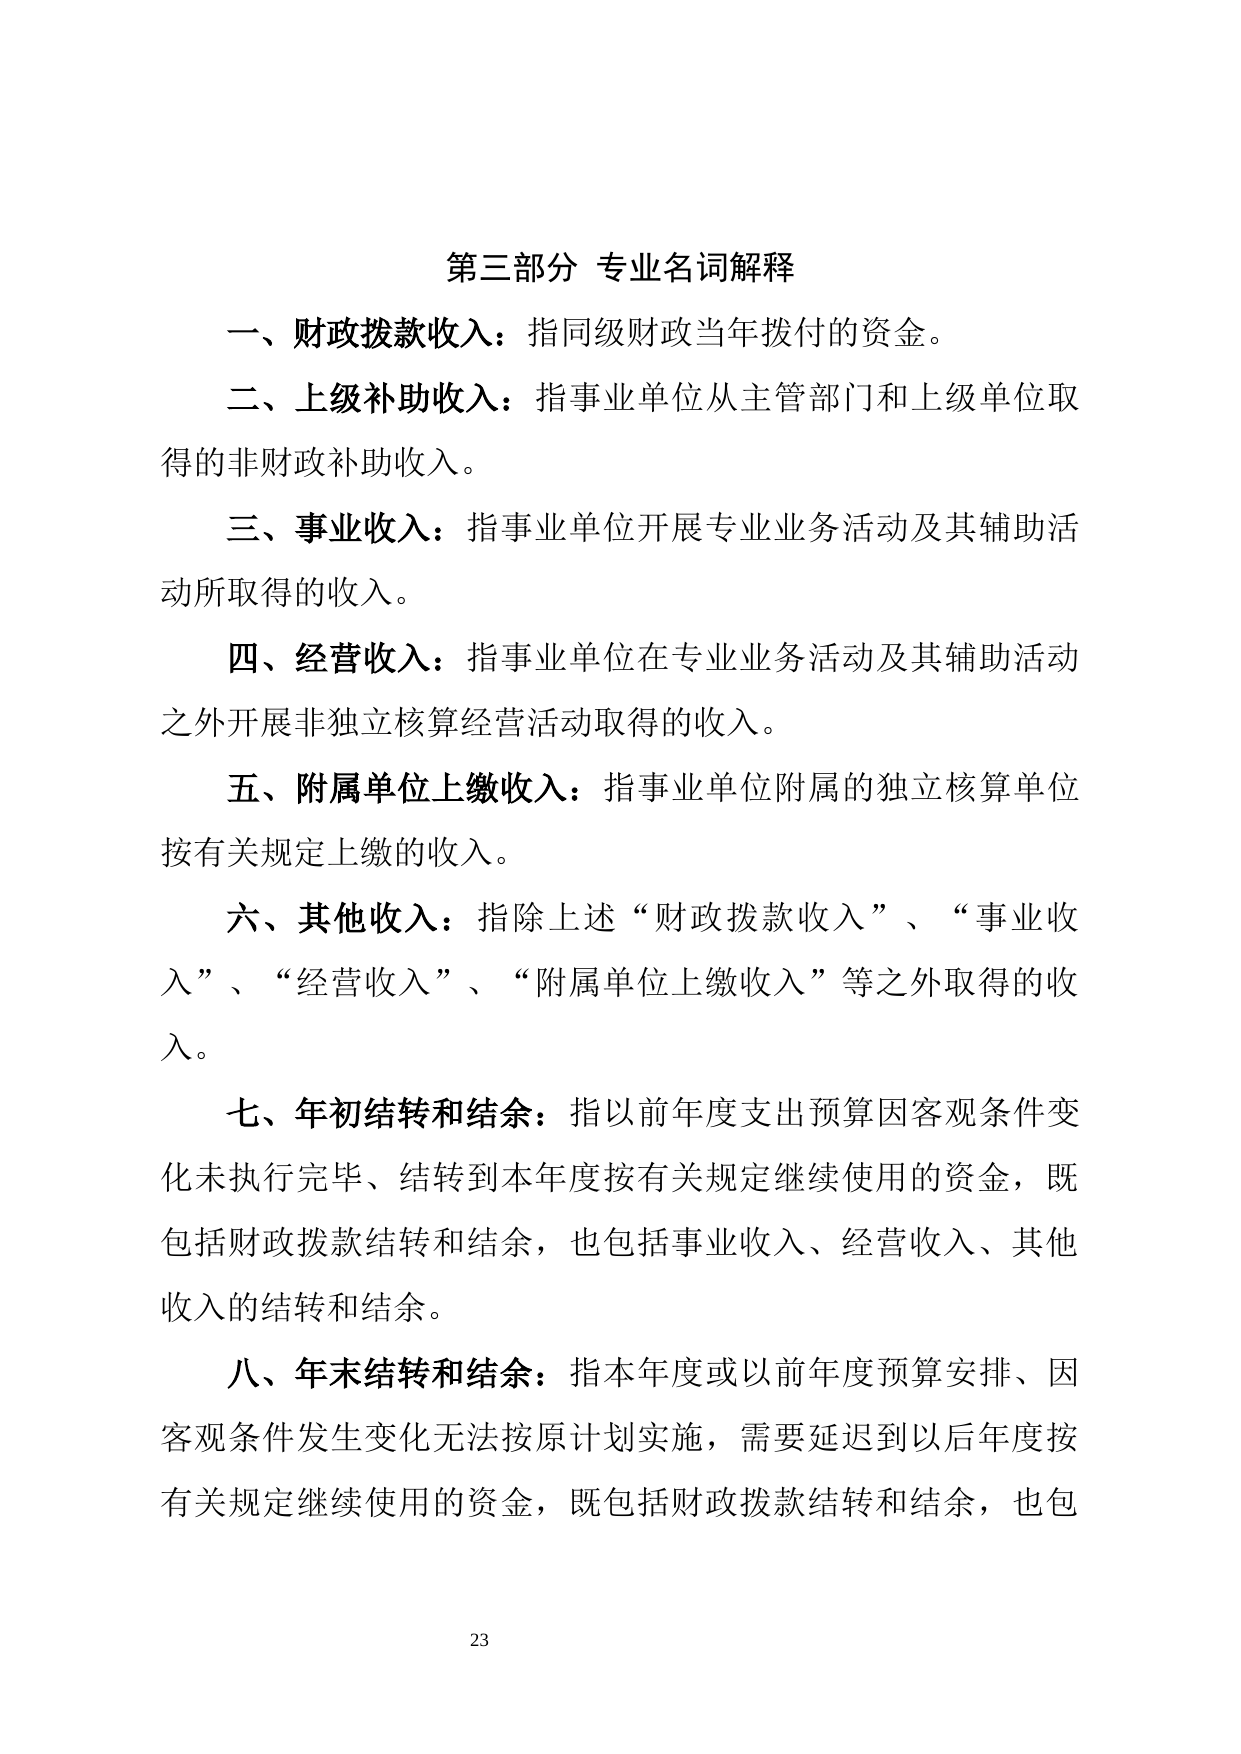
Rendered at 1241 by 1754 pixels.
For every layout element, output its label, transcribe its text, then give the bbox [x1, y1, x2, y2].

text 七、年初结转和结余：指以前年度支出预算因客观条件变化未执行完毕、结转到本年度按有关规定继续使用的资金，既包括财政拨款结转和结余，也包括事业收入、经营收入、其他收入的结转和结余。 [159, 1078, 1081, 1338]
text 第三部分 专业名词解释 [159, 233, 1081, 298]
text 二、上级补助收入：指事业单位从主管部门和上级单位取得的非财政补助收入。 [159, 363, 1081, 493]
text 六、其他收入：指除上述“财政拨款收入”、“事业收入”、“经营收入”、“附属单位上缴收入”等之外取得的收入。 [159, 883, 1081, 1078]
text 四、经营收入：指事业单位在专业业务活动及其辅助活动之外开展非独立核算经营活动取得的收入。 [159, 623, 1081, 753]
text 一、财政拨款收入：指同级财政当年拨付的资金。 [159, 298, 1081, 363]
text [159, 1338, 1081, 1533]
text 三、事业收入：指事业单位开展专业业务活动及其辅助活动所取得的收入。 [159, 493, 1081, 623]
text 五、附属单位上缴收入：指事业单位附属的独立核算单位按有关规定上缴的收入。 [159, 753, 1081, 883]
